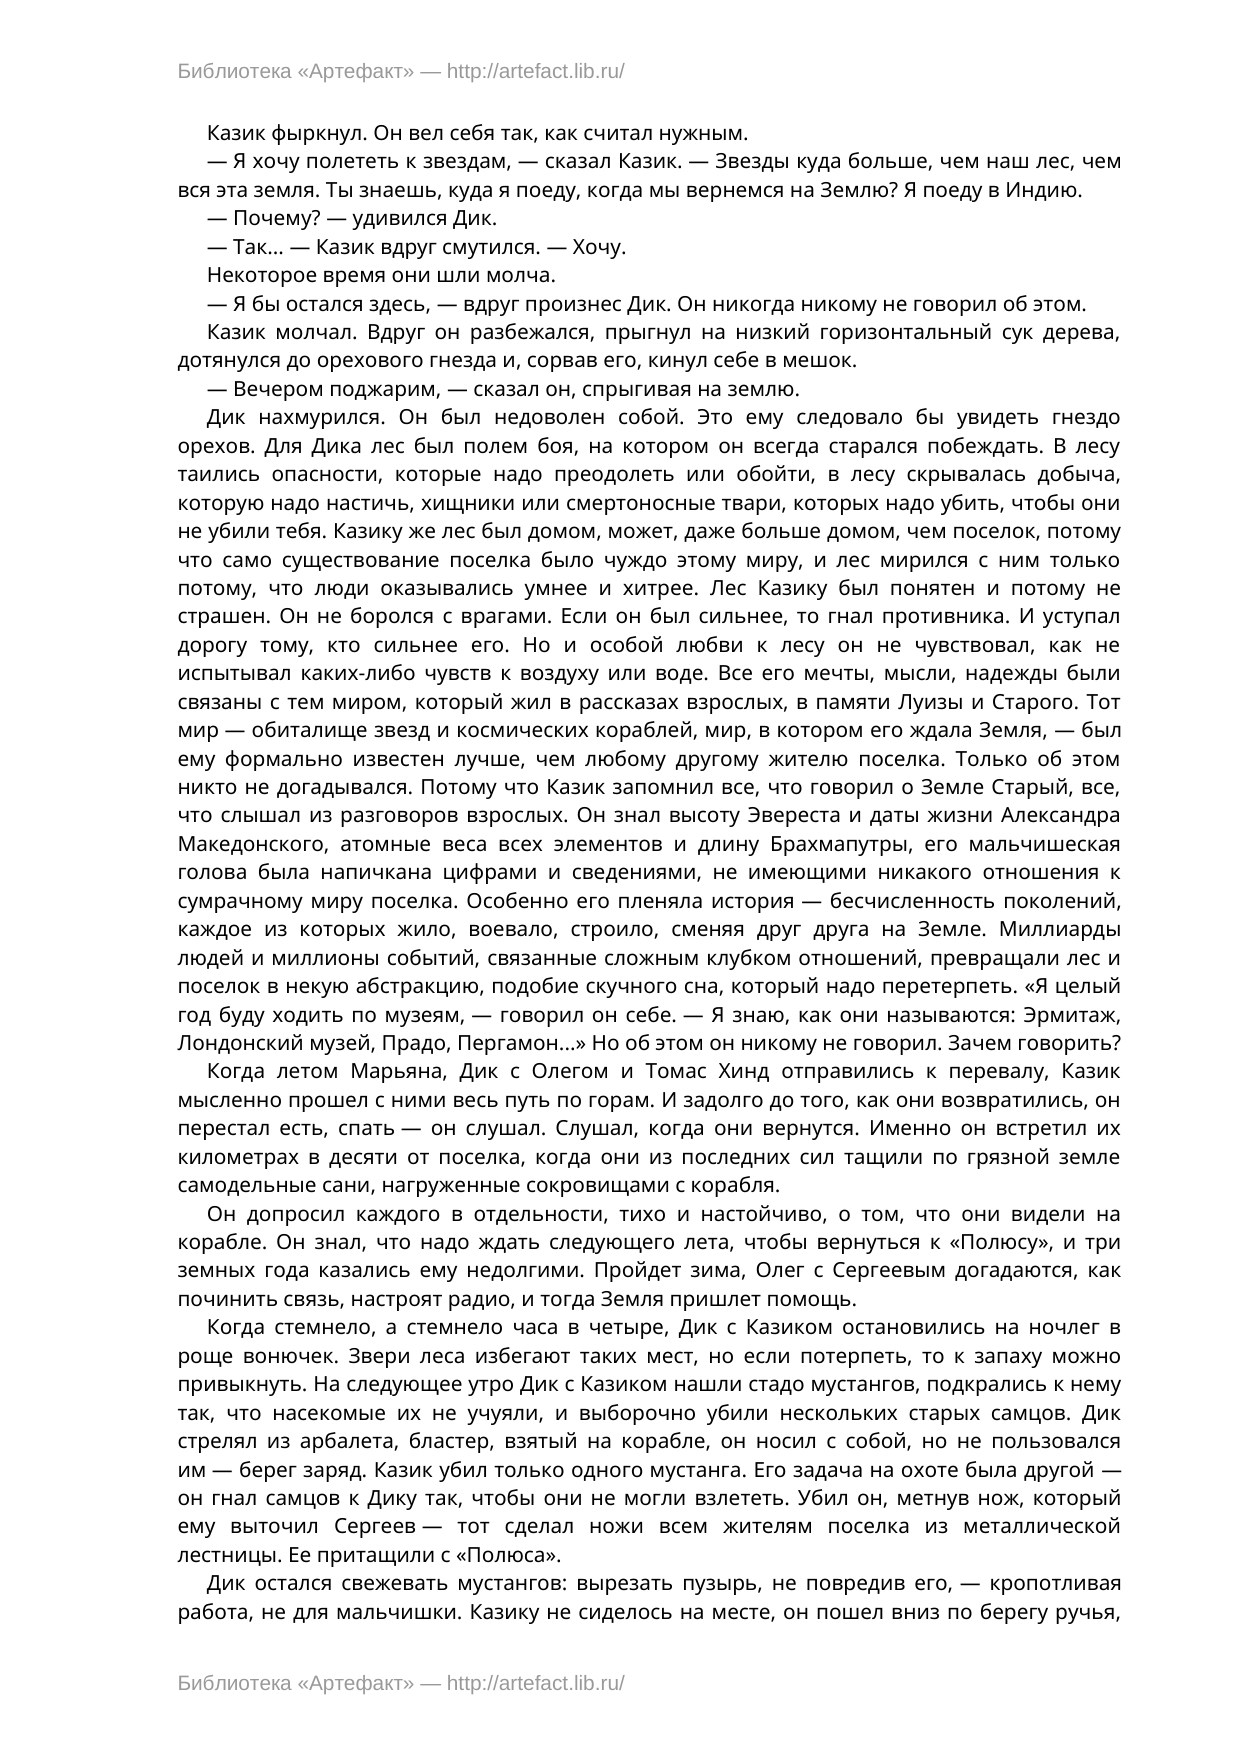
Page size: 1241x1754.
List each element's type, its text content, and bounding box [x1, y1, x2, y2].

text Когда стемнело, а стемнело часа в четыре, Дик с Казиком остановились на ночлег в роще вонючек. Звери леса избегают таких мест, но если потерпеть, то к запаху можно привыкнуть. На следующее утро Дик с Казиком нашли стадо мустангов, подкрались к нему так, что насекомые их не учуяли, и выборочно убили нескольких старых самцов. Дик стрелял из арбалета, бластер, взятый на корабле, он носил с собой, но не пользовался им — берег заряд. Казик убил только одного мустанга. Его задача на охоте была другой — он гнал самцов к Дику так, чтобы они не могли взлететь. Убил он, метнув нож, который ему выточил Сергеев — тот сделал ножи всем жителям поселка из металлической лестницы. Ее притащили с «Полюса». [177, 1312, 1122, 1568]
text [177, 1568, 1122, 1625]
text Казик фыркнул. Он вел себя так, как считал нужным. [177, 118, 1122, 147]
text — Почему? — удивился Дик. [177, 203, 1122, 232]
text — Я хочу полететь к звездам, — сказал Казик. — Звезды куда больше, чем наш лес, чем вся эта земля. Ты знаешь, куда я поеду, когда мы вернемся на Землю? Я поеду в Индию. [177, 147, 1122, 203]
text Когда летом Марьяна, Дик с Олегом и Томас Хинд отправились к перевалу, Казик мысленно прошел с ними весь путь по горам. И задолго до того, как они возвратились, он перестал есть, спать — он слушал. Слушал, когда они вернутся. Именно он встретил их километрах в десяти от поселка, когда они из последних сил тащили по грязной земле самодельные сани, нагруженные сокровищами с корабля. [177, 1057, 1122, 1199]
text Он допросил каждого в отдельности, тихо и настойчиво, о том, что они видели на корабле. Он знал, что надо ждать следующего лета, чтобы вернуться к «Полюсу», и три земных года казались ему недолгими. Пройдет зима, Олег с Сергеевым догадаются, как починить связь, настроят радио, и тогда Земля пришлет помощь. [177, 1199, 1122, 1312]
text Некоторое время они шли молча. [177, 260, 1122, 289]
text Казик молчал. Вдруг он разбежался, прыгнул на низкий горизонтальный сук дерева, дотянулся до орехового гнезда и, сорвав его, кинул себе в мешок. [177, 317, 1122, 374]
text — Я бы остался здесь, — вдруг произнес Дик. Он никогда никому не говорил об этом. [177, 289, 1122, 317]
text — Вечером поджарим, — сказал он, спрыгивая на землю. [177, 374, 1122, 402]
text Дик нахмурился. Он был недоволен собой. Это ему следовало бы увидеть гнездо орехов. Для Дика лес был полем боя, на котором он всегда старался побеждать. В лесу таились опасности, которые надо преодолеть или обойти, в лесу скрывалась добыча, которую надо настичь, хищники или смертоносные твари, которых надо убить, чтобы они не убили тебя. Казику же лес был домом, может, даже больше домом, чем поселок, потому что само существование поселка было чуждо этому миру, и лес мирился с ним только потому, что люди оказывались умнее и хитрее. Лес Казику был понятен и потому не страшен. Он не боролся с врагами. Если он был сильнее, то гнал противника. И уступал дорогу тому, кто сильнее его. Но и особой любви к лесу он не чувствовал, как не испытывал каких-либо чувств к воздуху или воде. Все его мечты, мысли, надежды были связаны с тем миром, который жил в рассказах взрослых, в памяти Луизы и Старого. Тот мир — обиталище звезд и космических кораблей, мир, в котором его ждала Земля, — был ему формально известен лучше, чем любому другому жителю поселка. Только об этом никто не догадывался. Потому что Казик запомнил все, что говорил о Земле Старый, все, что слышал из разговоров взрослых. Он знал высоту Эвереста и даты жизни Александра Македонского, атомные веса всех элементов и длину Брахмапутры, его мальчишеская голова была напичкана цифрами и сведениями, не имеющими никакого отношения к сумрачному миру поселка. Особенно его пленяла история — бесчисленность поколений, каждое из которых жило, воевало, строило, сменяя друг друга на Земле. Миллиарды людей и миллионы событий, связанные сложным клубком отношений, превращали лес и поселок в некую абстракцию, подобие скучного сна, который надо перетерпеть. «Я целый год буду ходить по музеям, — говорил он себе. — Я знаю, как они называются: Эрмитаж, Лондонский музей, Прадо, Пергамон...» Но об этом он никому не говорил. Зачем говорить? [177, 402, 1122, 1057]
text — Так... — Казик вдруг смутился. — Хочу. [177, 232, 1122, 260]
